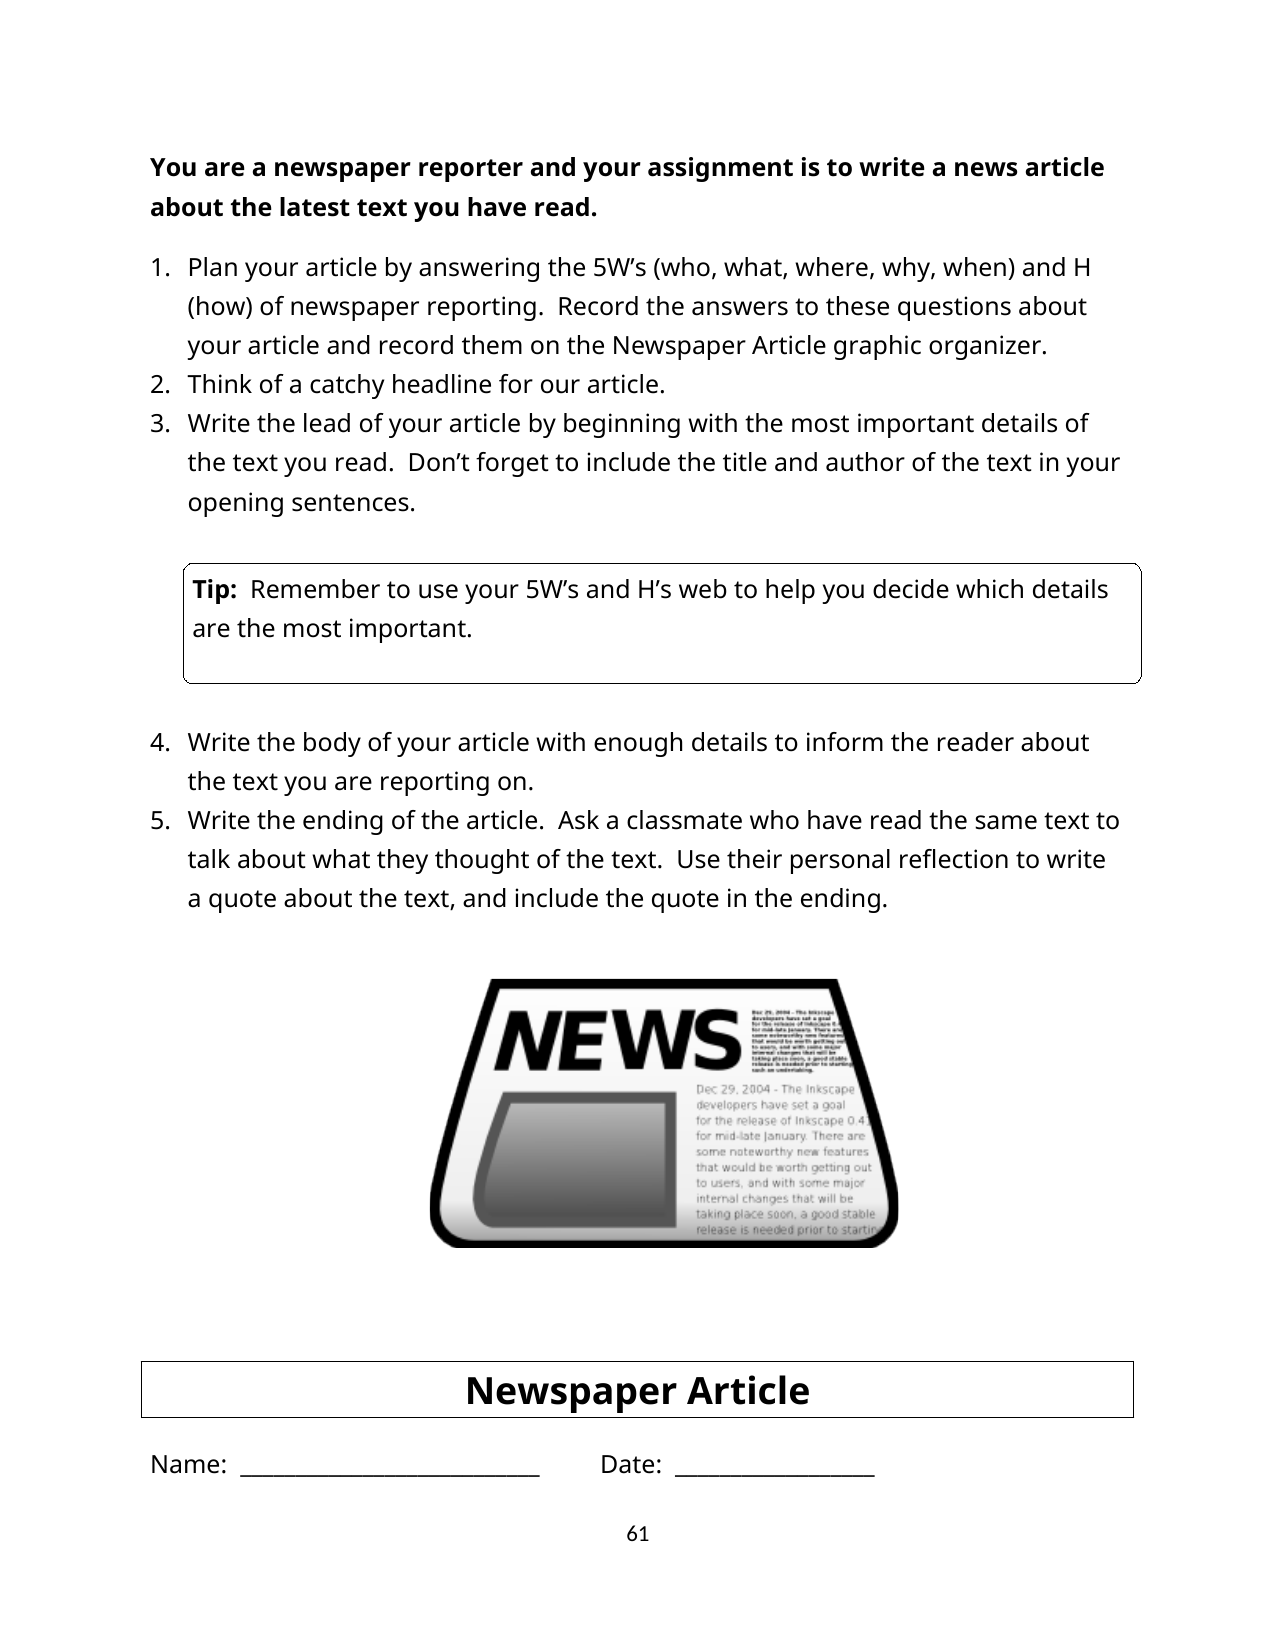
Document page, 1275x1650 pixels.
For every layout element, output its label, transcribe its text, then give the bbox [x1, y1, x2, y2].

picture [429, 978, 899, 1247]
list Write the lead of your article by beginning with the most important details of the text you read. Don’t forget to include the title and author of the text in your opening sentences. [150, 406, 1125, 518]
list Think of a catchy headline for our article. [150, 367, 1125, 401]
text You are a newspaper reporter and your assignment is to write a news article about the latest text you have read. [150, 150, 1125, 223]
list Write the ending of the article. Ask a classmate who have read the same text to talk about what they thought of the text. Use their personal reflection to write a quote about the text, and include the quote in the ending. [150, 802, 1125, 915]
list Name: ___________________________ Date: __________________ [150, 1447, 1125, 1481]
list Plan your article by answering the 5W’s (who, what, where, why, when) and H (how) of newspaper reporting. Record the answers to these questions about your article and record them on the Newspaper Article graphic organizer. [150, 249, 1125, 362]
text Newspaper Article [142, 1362, 1133, 1417]
list Write the body of your article with enough details to inform the reader about the text you are reporting on. [150, 724, 1125, 797]
